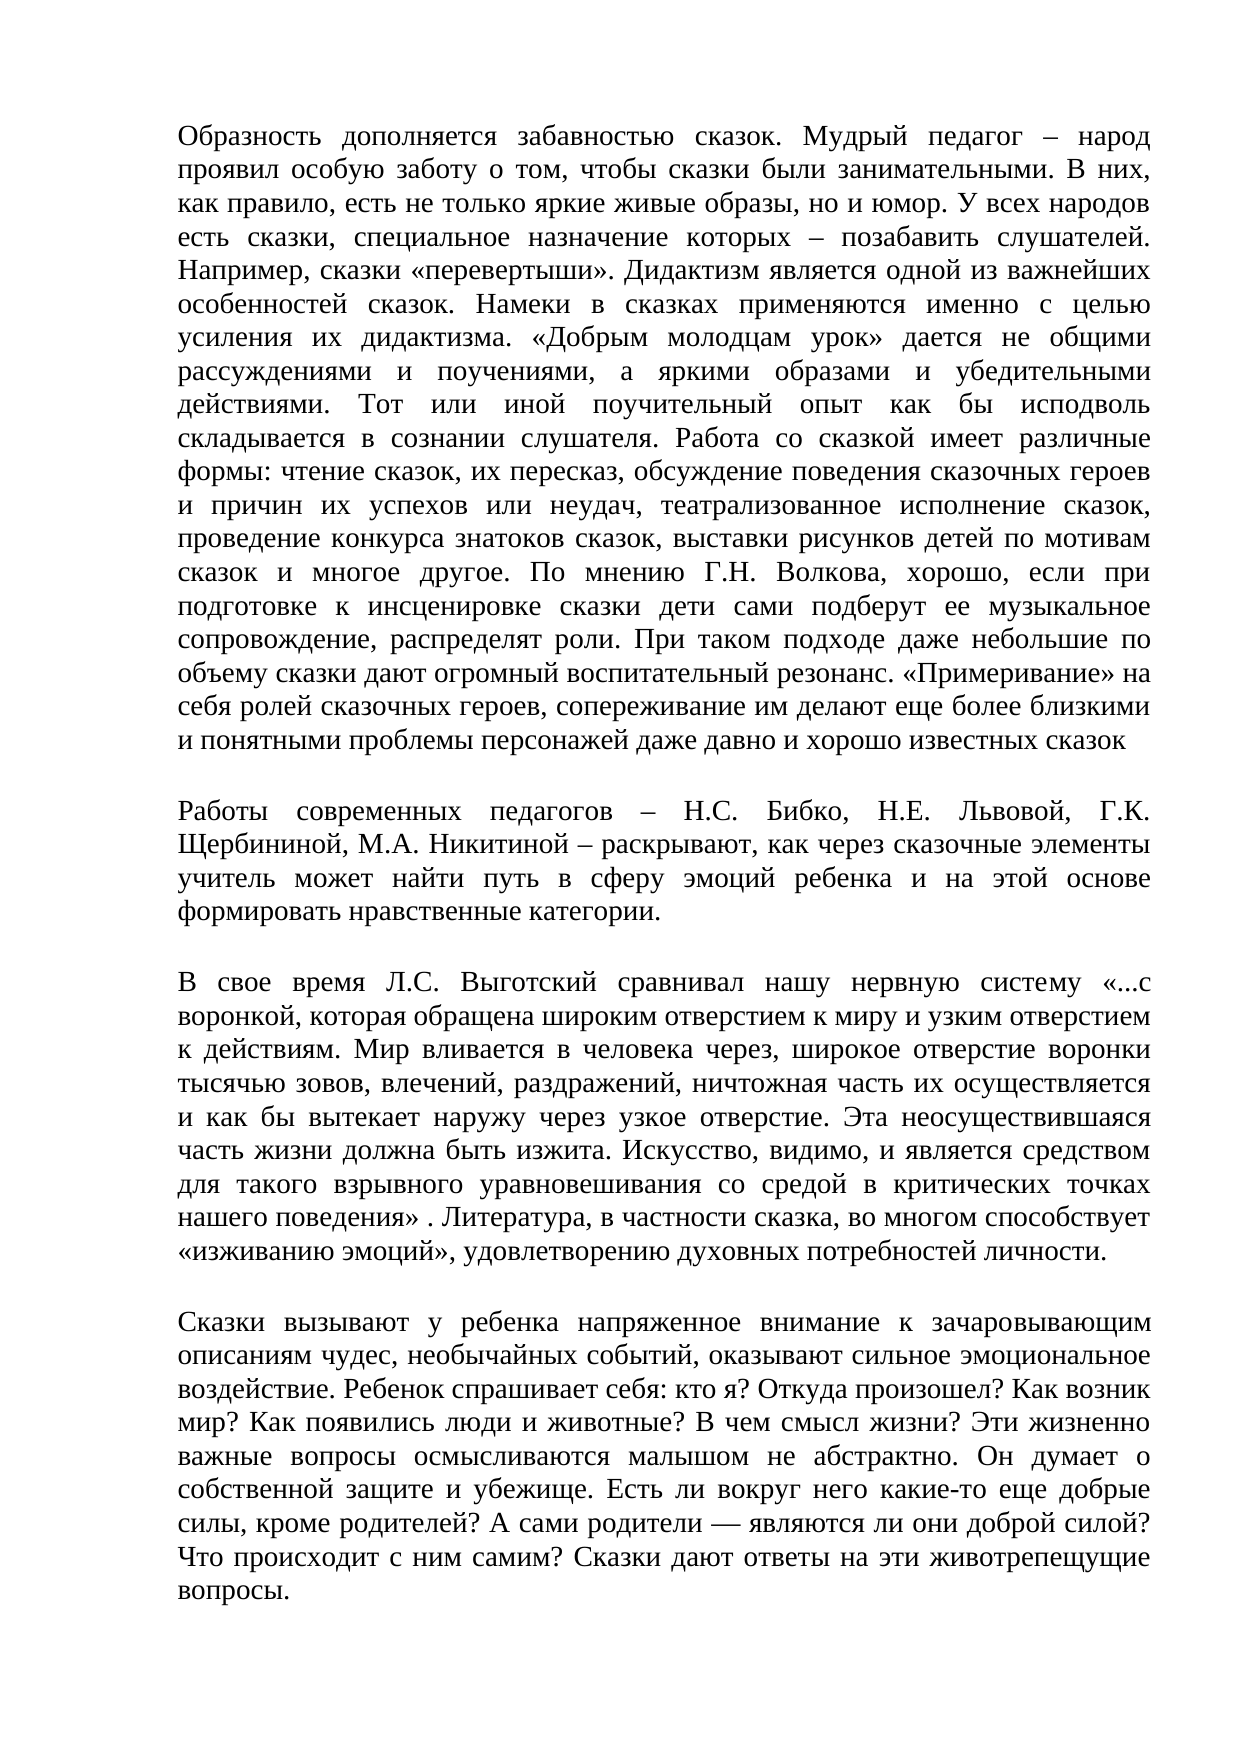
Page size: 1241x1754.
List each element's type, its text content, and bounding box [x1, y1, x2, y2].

text В свое время Л.С. Выготский сравнивал нашу нервную систему «...с воронкой, которая обращена широким отверстием к миру и узким отверстием к действиям. Мир вливается в человека через, широкое отверстие воронки тысячью зовов, влечений, раздражений, ничтожная часть их осуществляется и как бы вытекает наружу через узкое отверстие. Эта неосуществившаяся часть жизни должна быть изжита. Искусство, видимо, и является средством для такого взрывного уравновешивания со средой в критических точках нашего поведения» . Литература, в частности сказка, во многом способствует «изживанию эмоций», удовлетворению духовных потребностей личности. [177, 964, 1152, 1266]
text Работы современных педагогов – Н.С. Бибко, Н.Е. Львовой, Г.К. Щербининой, М.А. Никитиной – раскрывают, как через сказочные элементы учитель может найти путь в сферу эмоций ребенка и на этой основе формировать нравственные категории. [177, 793, 1152, 927]
text Образность дополняется забавностью сказок. Мудрый педагог – народ проявил особую заботу о том, чтобы сказки были занимательными. В них, как правило, есть не только яркие живые образы, но и юмор. У всех народов есть сказки, специальное назначение которых – позабавить слушателей. Например, сказки «перевертыши». Дидактизм является одной из важнейших особенностей сказок. Намеки в сказках применяются именно с целью усиления их дидактизма. «Добрым молодцам урок» дается не общими рассуждениями и поучениями, а яркими образами и убедительными действиями. Тот или иной поучительный опыт как бы исподволь складывается в сознании слушателя. Работа со сказкой имеет различные формы: чтение сказок, их пересказ, обсуждение поведения сказочных героев и причин их успехов или неудач, театрализованное исполнение сказок, проведение конкурса знатоков сказок, выставки рисунков детей по мотивам сказок и многое другое. По мнению Г.Н. Волкова, хорошо, если при подготовке к инсценировке сказки дети сами подберут ее музыкальное сопровождение, распределят роли. При таком подходе даже небольшие по объему сказки дают огромный воспитательный резонанс. «Примеривание» на себя ролей сказочных героев, сопереживание им делают еще более близкими и понятными проблемы персонажей даже давно и хорошо известных сказок [177, 118, 1152, 755]
text Сказки вызывают у ребенка напряженное внимание к зачаровывающим описаниям чудес, необычайных событий, оказывают сильное эмоциональное воздействие. Ребенок спрашивает себя: кто я? Откуда произошел? Как возник мир? Как появились люди и животные? В чем смысл жизни? Эти жизненно важные вопросы осмысливаются малышом не абстрактно. Он думает о собственной защите и убежище. Есть ли вокруг него какие-то еще добрые силы, кроме родителей? А сами родители — являются ли они доброй силой? Что происходит с ним самим? Сказки дают ответы на эти животрепещущие вопросы. [177, 1304, 1152, 1606]
